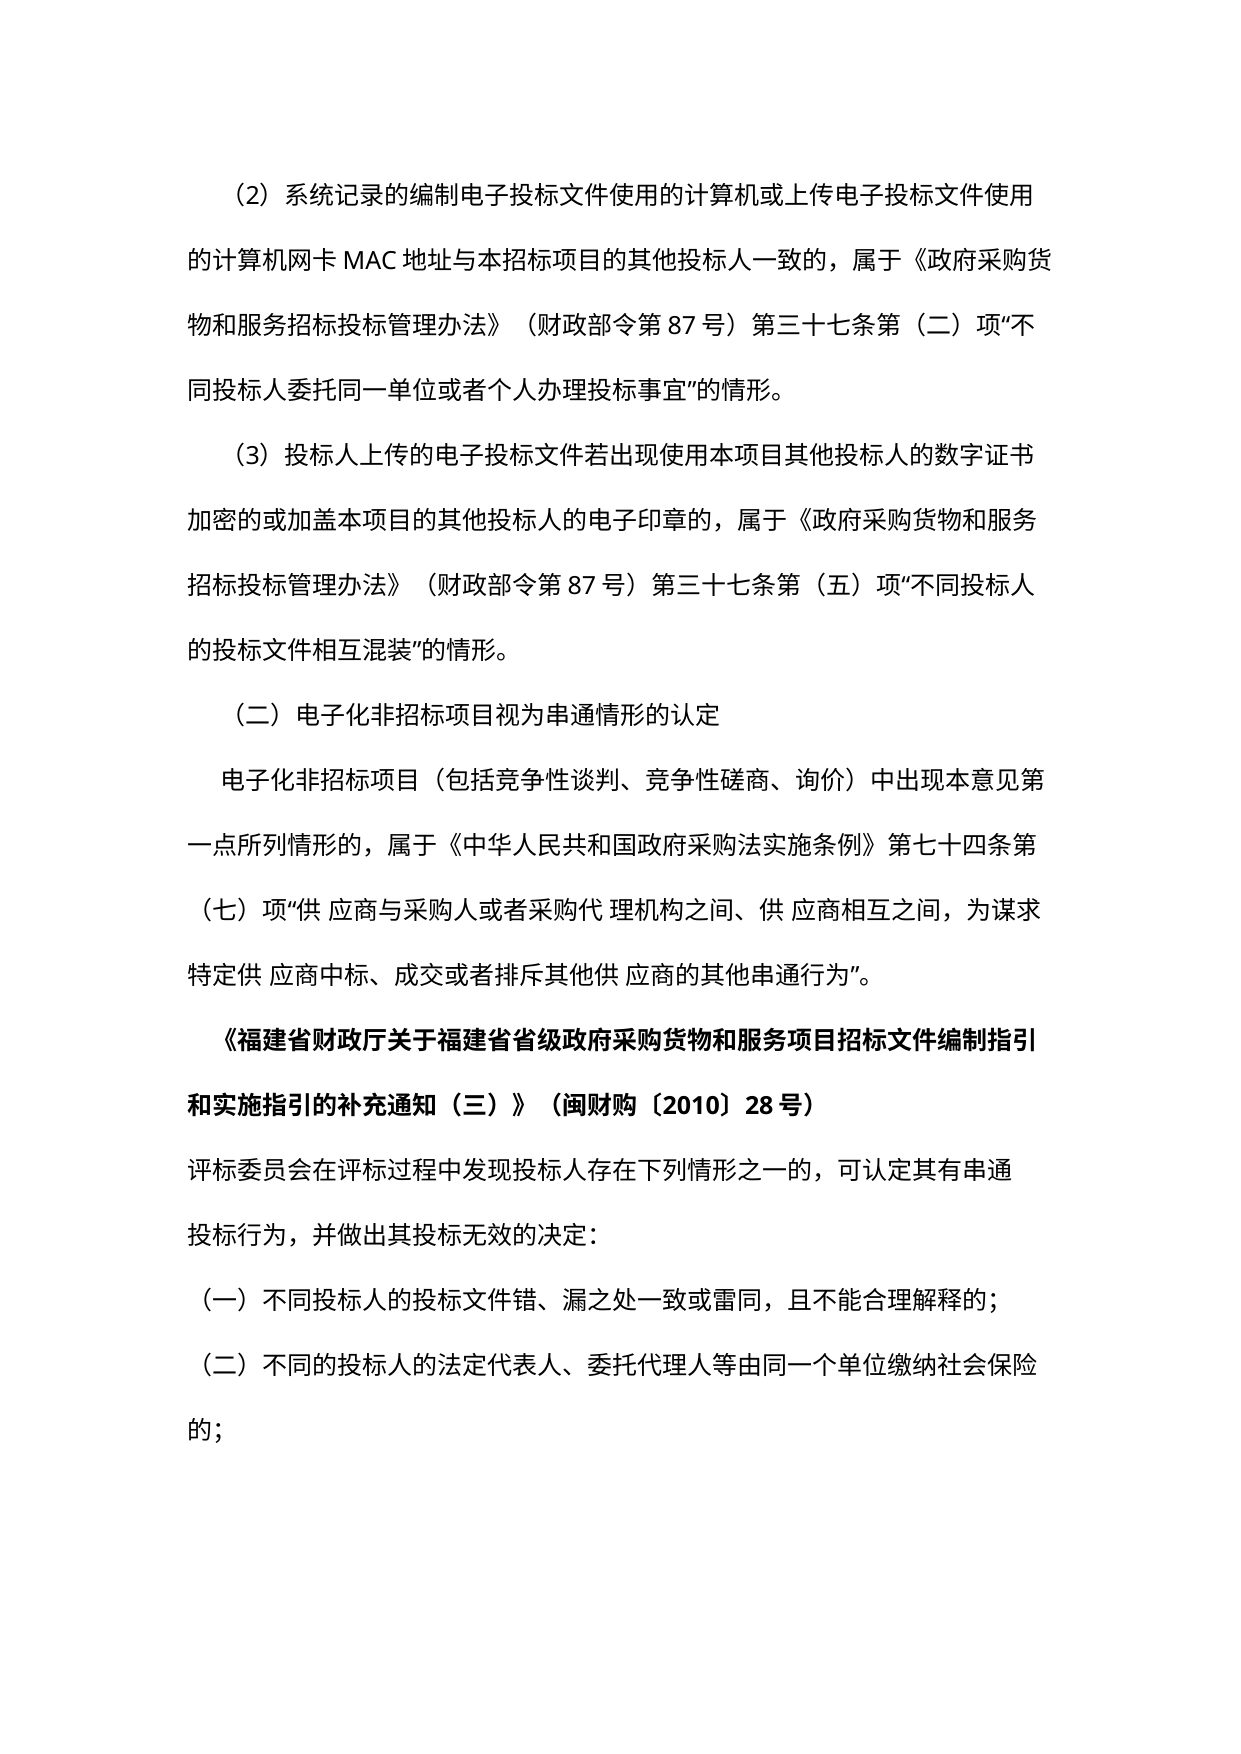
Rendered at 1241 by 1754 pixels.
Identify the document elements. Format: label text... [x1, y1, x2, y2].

text 评标委员会在评标过程中发现投标人存在下列情形之一的，可认定其有串通 [187, 1137, 1053, 1202]
text 《福建省财政厅关于福建省省级政府采购货物和服务项目招标文件编制指引和实施指引的补充通知（三）》（闽财购〔2010〕28号） [187, 1007, 1053, 1137]
text 电子化非招标项目（包括竞争性谈判、竞争性磋商、询价）中出现本意见第一点所列情形的，属于《中华人民共和国政府采购法实施条例》第七十四条第（七）项“供 应商与采购人或者采购代 理机构之间、供 应商相互之间，为谋求特定供 应商中标、成交或者排斥其他供 应商的其他串通行为”。 [187, 747, 1053, 1007]
text （二）电子化非招标项目视为串通情形的认定 [187, 682, 1053, 747]
text 投标行为，并做出其投标无效的决定： [187, 1202, 1053, 1267]
text （2）系统记录的编制电子投标文件使用的计算机或上传电子投标文件使用的计算机网卡MAC地址与本招标项目的其他投标人一致的，属于《政府采购货物和服务招标投标管理办法》（财政部令第87号）第三十七条第（二）项“不同投标人委托同一单位或者个人办理投标事宜”的情形。 [187, 162, 1053, 422]
text （3）投标人上传的电子投标文件若出现使用本项目其他投标人的数字证书加密的或加盖本项目的其他投标人的电子印章的，属于《政府采购货物和服务招标投标管理办法》（财政部令第87号）第三十七条第（五）项“不同投标人的投标文件相互混装”的情形。 [187, 422, 1053, 682]
text （一）不同投标人的投标文件错、漏之处一致或雷同，且不能合理解释的； [187, 1267, 1053, 1332]
text （二）不同的投标人的法定代表人、委托代理人等由同一个单位缴纳社会保险的； [187, 1332, 1053, 1462]
